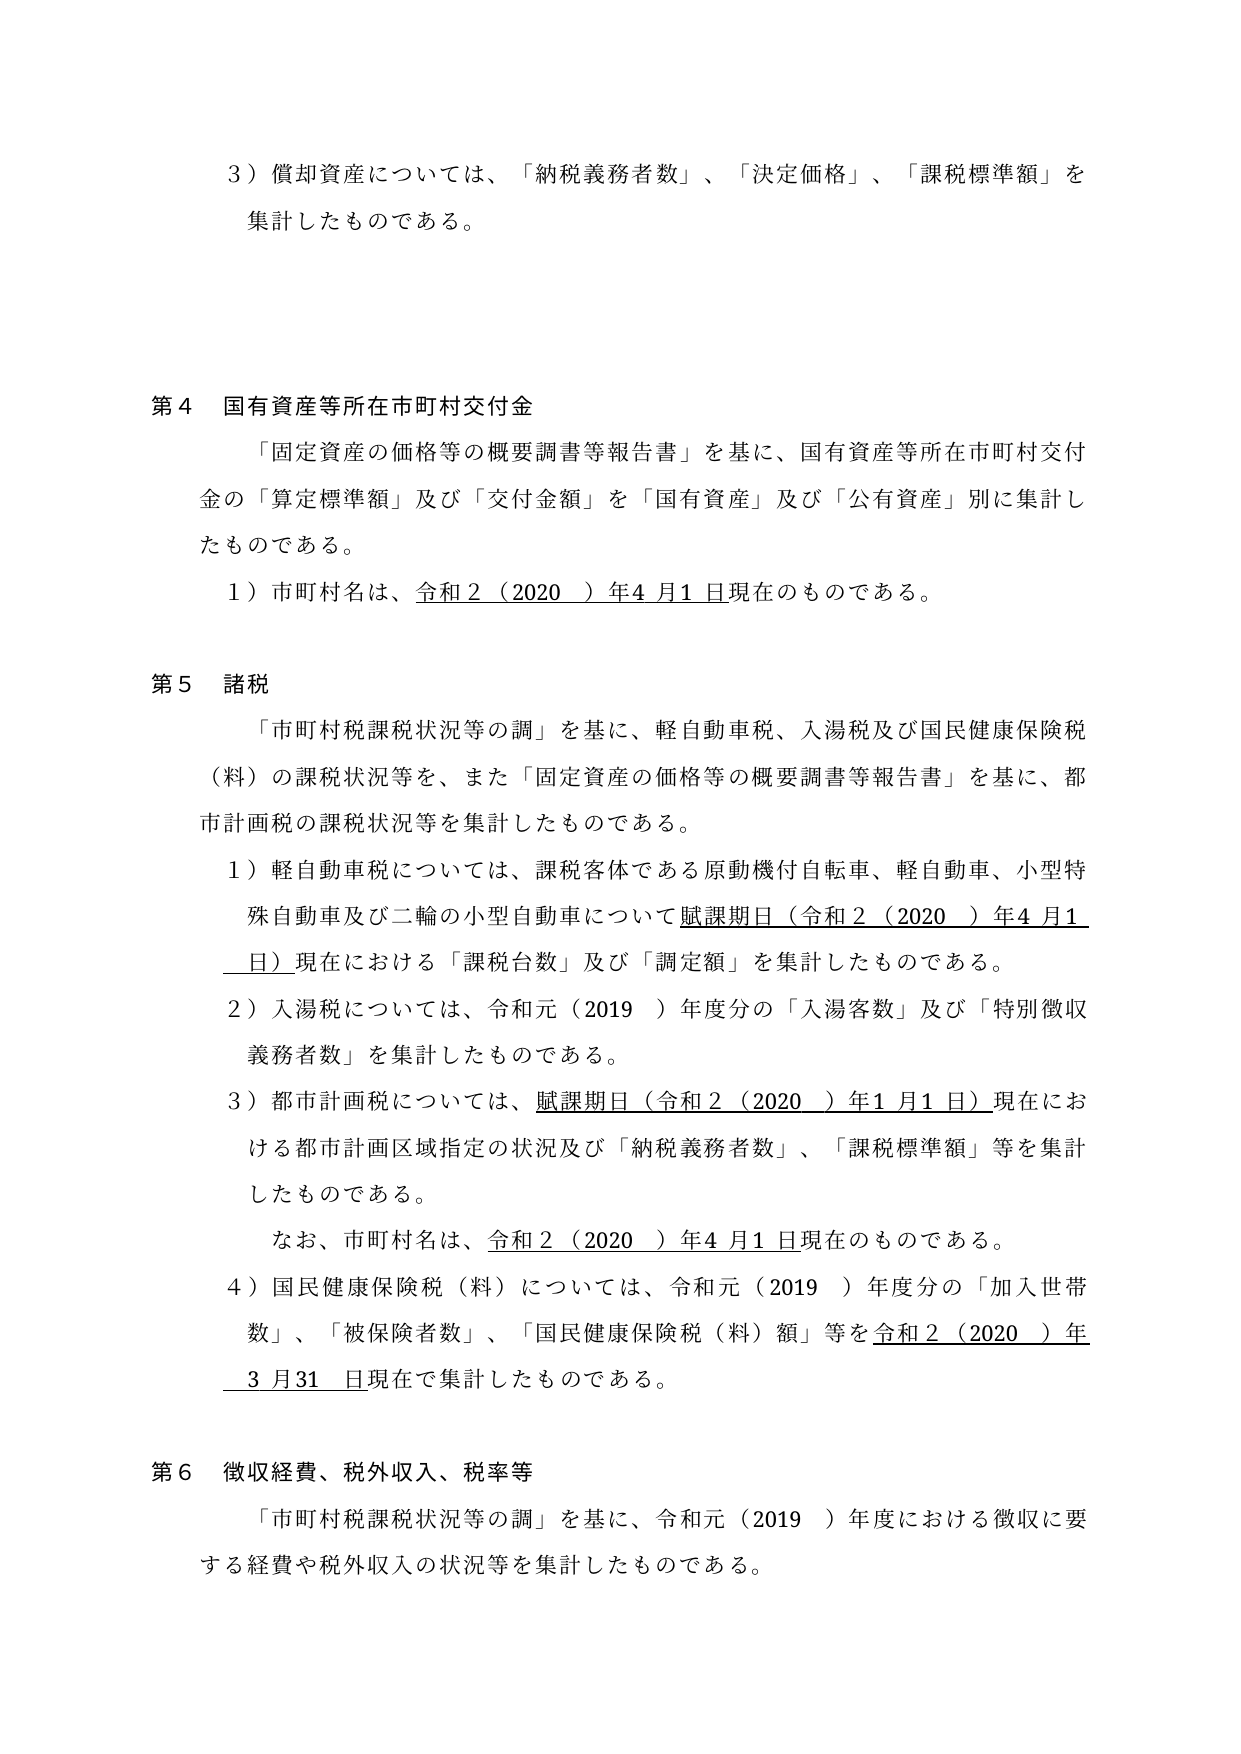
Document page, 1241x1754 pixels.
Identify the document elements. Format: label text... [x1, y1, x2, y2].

text １）市町村名は、令和２（2020）年4月1日現在のものである。 [151, 567, 1065, 614]
text ３）都市計画税については、賦課期日（令和２（2020）年1月1日）現在における都市計画区域指定の状況及び「納税義務者数」、「課税標準額」等を集計したものである。 [199, 1077, 1089, 1216]
text 「固定資産の価格等の概要調書等報告書」を基に、国有資産等所在市町村交付金の「算定標準額」及び「交付金額」を「国有資産」及び「公有資産」別に集計したものである。 [199, 428, 1089, 567]
text 「市町村税課税状況等の調」を基に、令和元（2019）年度における徴収に要する経費や税外収入の状況等を集計したものである。 [199, 1494, 1089, 1587]
text 第５ 諸税 [151, 660, 1065, 706]
text なお、市町村名は、令和２（2020）年4月1日現在のものである。 [223, 1216, 1065, 1263]
text ３）償却資産については、「納税義務者数」、「決定価格」、「課税標準額」を集計したものである。 [199, 150, 1089, 243]
text 第６ 徴収経費、税外収入、税率等 [151, 1448, 1065, 1494]
text １）軽自動車税については、課税客体である原動機付自転車、軽自動車、小型特殊自動車及び二輪の小型自動車について賦課期日（令和２（2020）年4月1日）現在における「課税台数」及び「調定額」を集計したものである。 [199, 845, 1089, 984]
text ４）国民健康保険税（料）については、令和元（2019）年度分の「加入世帯数」、「被保険者数」、「国民健康保険税（料）額」等を令和２（2020）年3月31日現在で集計したものである。 [199, 1263, 1089, 1402]
text 第４ 国有資産等所在市町村交付金 [151, 382, 1065, 428]
text ２）入湯税については、令和元（2019）年度分の「入湯客数」及び「特別徴収義務者数」を集計したものである。 [199, 984, 1089, 1077]
text 「市町村税課税状況等の調」を基に、軽自動車税、入湯税及び国民健康保険税（料）の課税状況等を、また「固定資産の価格等の概要調書等報告書」を基に、都市計画税の課税状況等を集計したものである。 [199, 706, 1089, 845]
